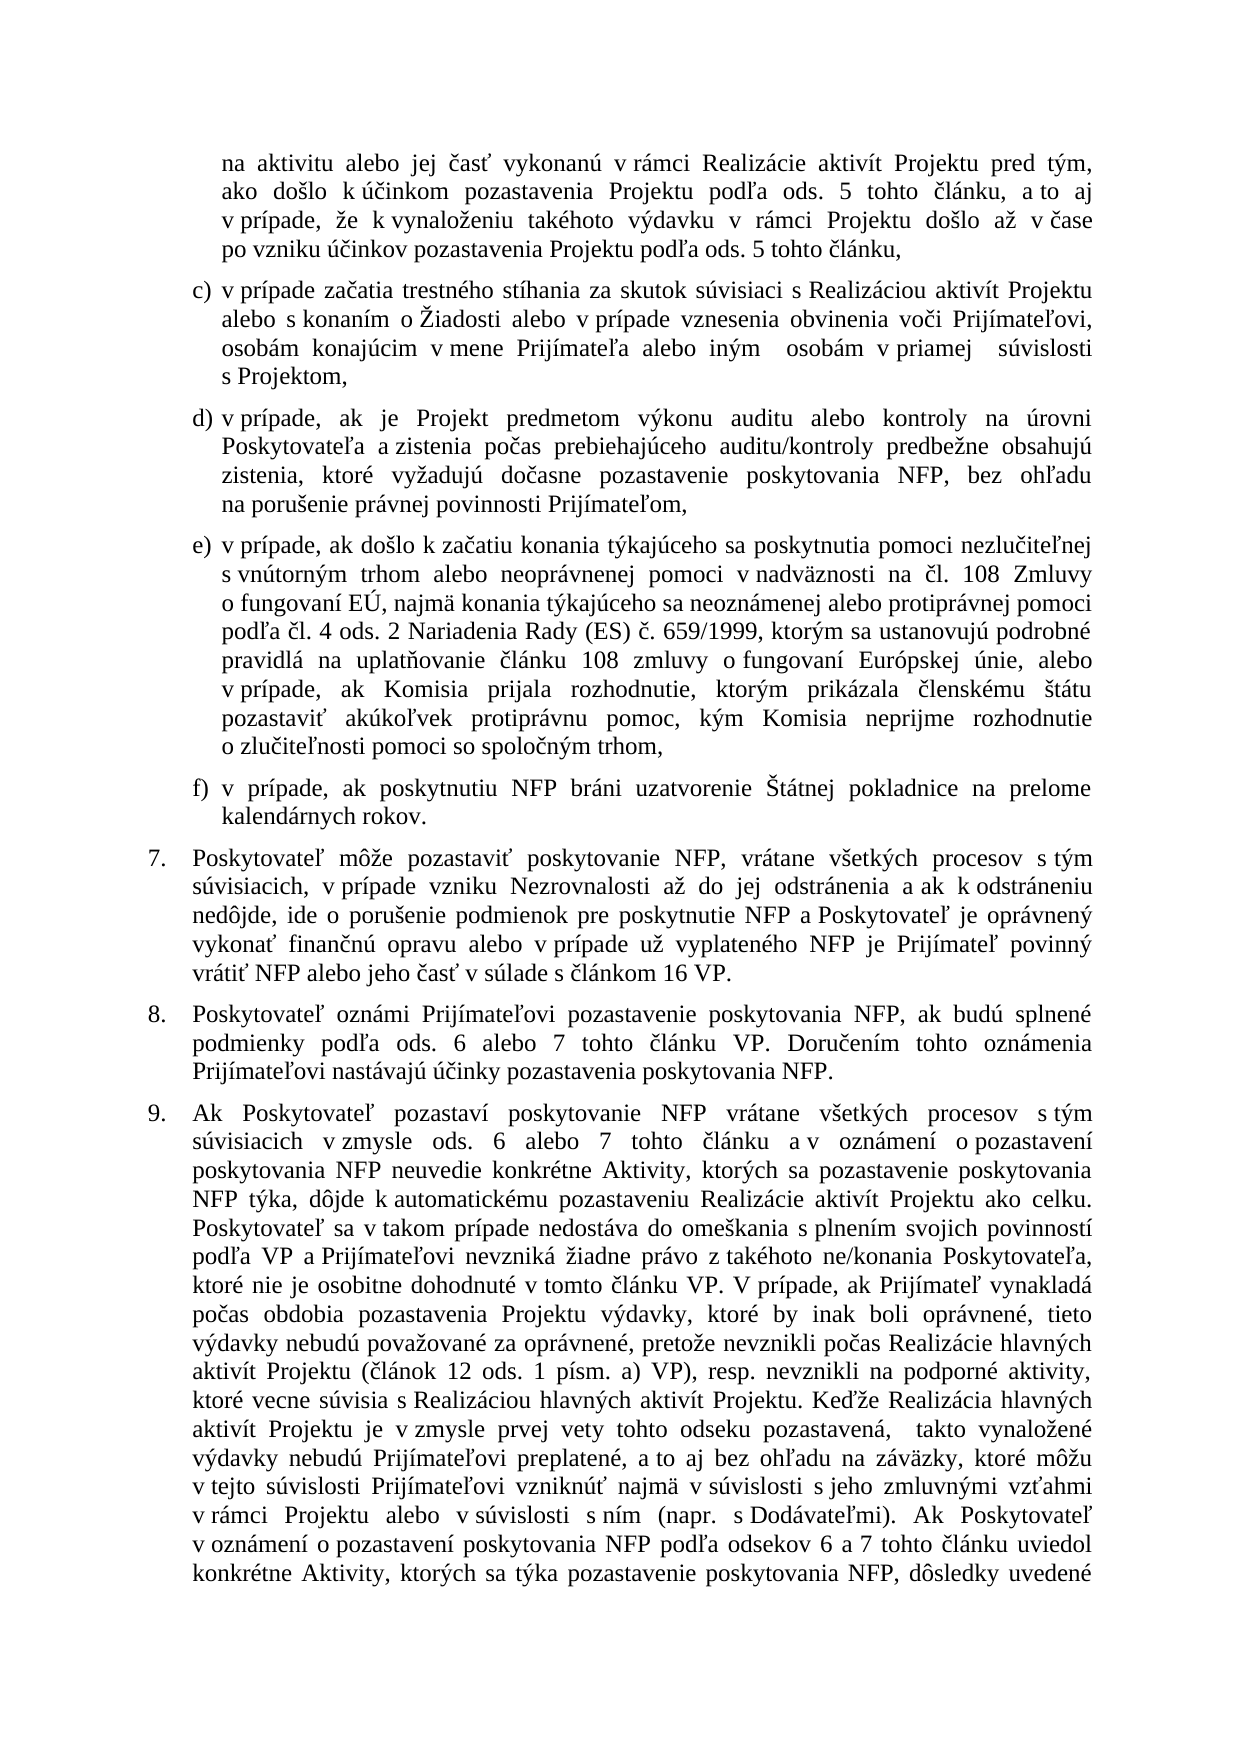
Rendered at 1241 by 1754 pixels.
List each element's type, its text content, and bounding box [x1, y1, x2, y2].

list v prípade začatia trestného stíhania za skutok súvisiaci s Realizáciou aktivít Projektu alebo s konaním o Žiadosti alebo v prípade vznesenia obvinenia voči Prijímateľovi, osobám konajúcim v mene Prijímateľa alebo iným osobám v priamej súvislosti s Projektom, [192, 275, 1093, 390]
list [148, 1098, 1093, 1586]
list Poskytovateľ môže pozastaviť poskytovanie NFP, vrátane všetkých procesov s tým súvisiacich, v prípade vzniku Nezrovnalosti až do jej odstránenia a ak k odstráneniu nedôjde, ide o porušenie podmienok pre poskytnutie NFP a Poskytovateľ je oprávnený vykonať finančnú opravu alebo v prípade už vyplateného NFP je Prijímateľ povinný vrátiť NFP alebo jeho časť v súlade s článkom 16 VP. [148, 843, 1093, 986]
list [192, 148, 1093, 263]
list Poskytovateľ oznámi Prijímateľovi pozastavenie poskytovania NFP, ak budú splnené podmienky podľa ods. 6 alebo 7 tohto článku VP. Doručením tohto oznámenia Prijímateľovi nastávajú účinky pozastavenia poskytovania NFP. [148, 999, 1093, 1085]
list v prípade, ak poskytnutiu NFP bráni uzatvorenie Štátnej pokladnice na prelome kalendárnych rokov. [192, 773, 1093, 830]
list v prípade, ak je Projekt predmetom výkonu auditu alebo kontroly na úrovni Poskytovateľa a zistenia počas prebiehajúceho auditu/kontroly predbežne obsahujú zistenia, ktoré vyžadujú dočasne pozastavenie poskytovania NFP, bez ohľadu na porušenie právnej povinnosti Prijímateľom, [192, 403, 1093, 518]
list v prípade, ak došlo k začatiu konania týkajúceho sa poskytnutia pomoci nezlučiteľnej s vnútorným trhom alebo neoprávnenej pomoci v nadväznosti na čl. 108 Zmluvy o fungovaní EÚ, najmä konania týkajúceho sa neoznámenej alebo protiprávnej pomoci podľa čl. 4 ods. 2 Nariadenia Rady (ES) č. 659/1999, ktorým sa ustanovujú podrobné pravidlá na uplatňovanie článku 108 zmluvy o fungovaní Európskej únie, alebo v prípade, ak Komisia prijala rozhodnutie, ktorým prikázala členskému štátu pozastaviť akúkoľvek protiprávnu pomoc, kým Komisia neprijme rozhodnutie o zlučiteľnosti pomoci so spoločným trhom, [192, 530, 1093, 760]
